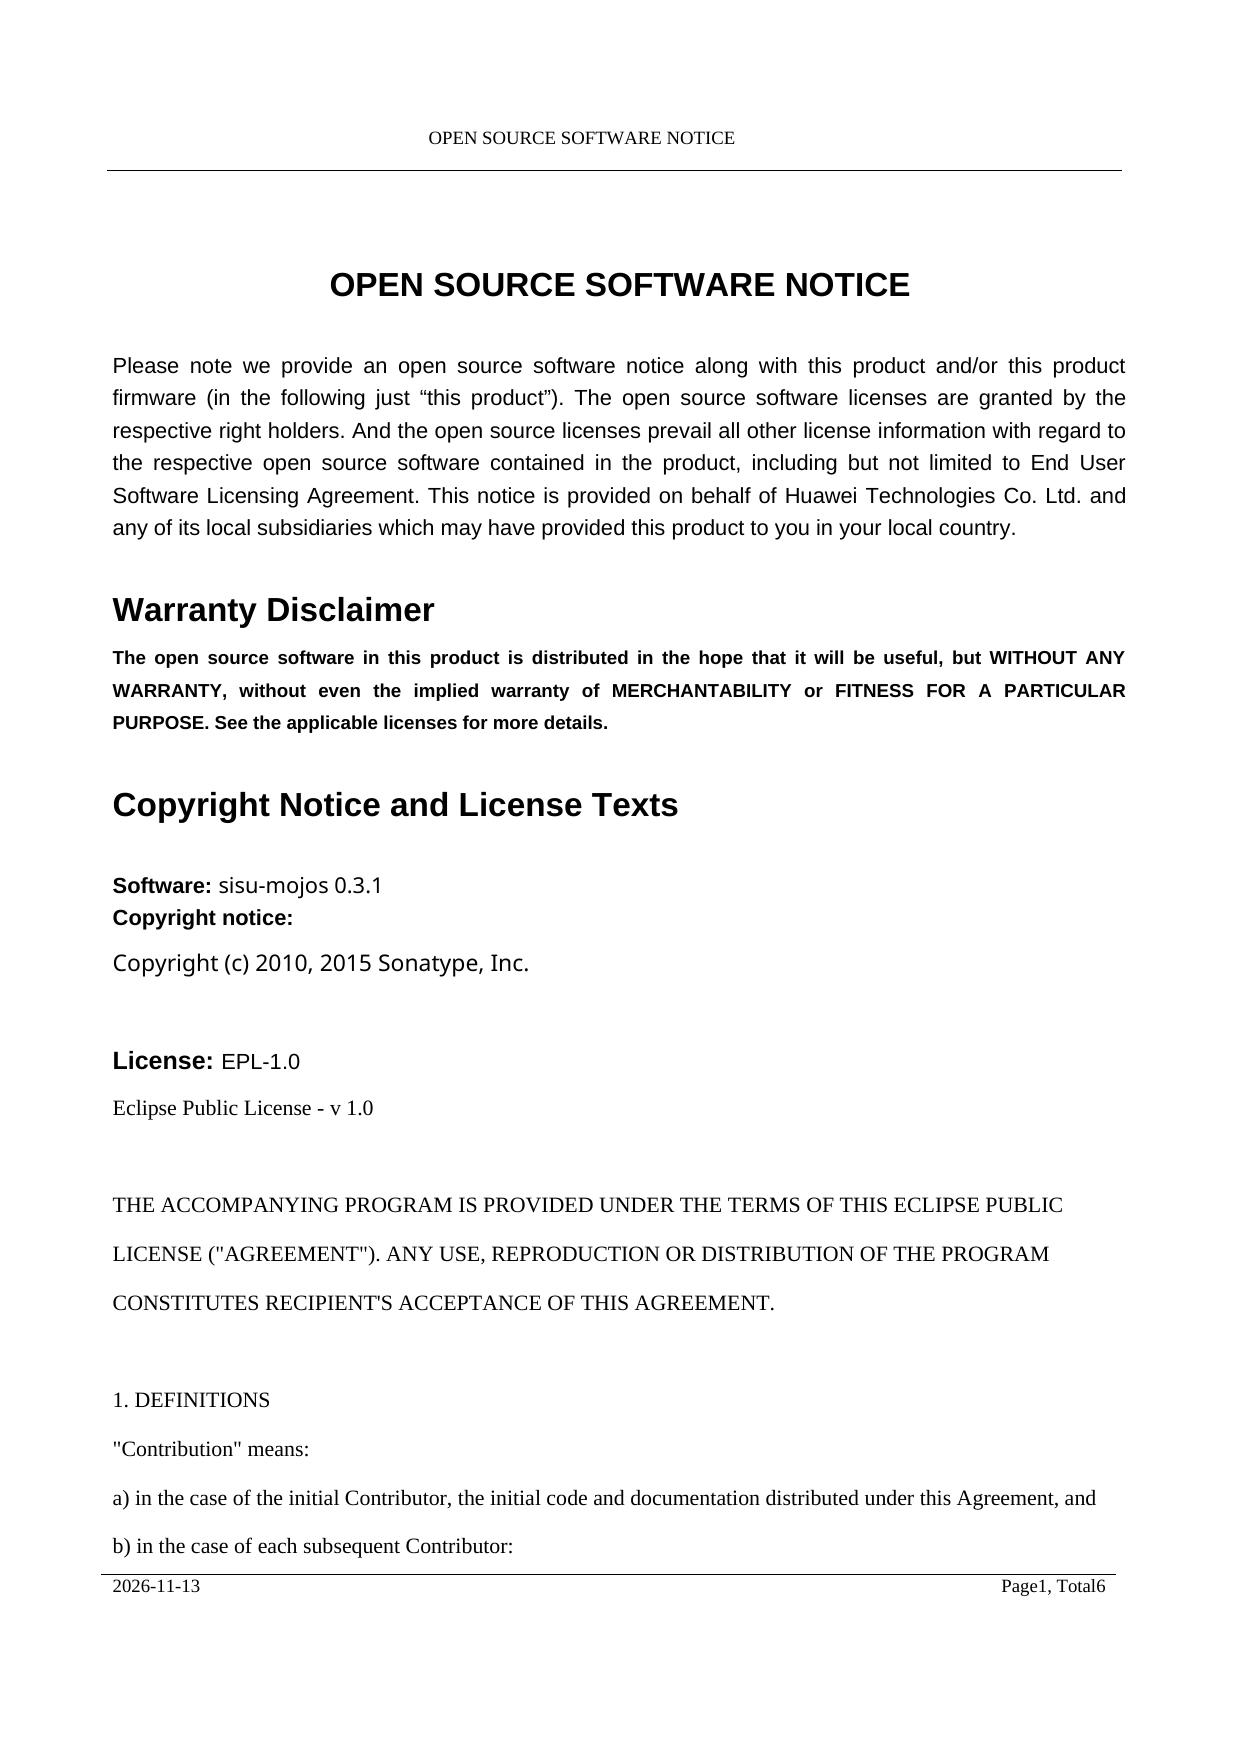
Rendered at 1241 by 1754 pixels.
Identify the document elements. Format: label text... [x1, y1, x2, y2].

text The open source software in this product is distributed in the hope that it will be useful, but WITHOUT ANY WARRANTY, without even the implied warranty of MERCHANTABILITY or FITNESS FOR A PARTICULAR PURPOSE. See the applicable licenses for more details. [112, 641, 1128, 739]
text Copyright notice: [112, 901, 1128, 934]
text Warranty Disclaimer [112, 576, 1128, 641]
text License: EPL-1.0 [112, 1044, 1128, 1077]
text Please note we provide an open source software notice along with this product and/or this product firmware (in the following just “this product”). The open source software licenses are granted by the respective right holders. And the open source licenses prevail all other license information with regard to the respective open source software contained in the product, including but not limited to End User Software Licensing Agreement. This notice is provided on behalf of Huawei Technologies Co. Ltd. and any of its local subsidiaries which may have provided this product to you in your local country. [112, 349, 1128, 544]
text Copyright (c) 2010, 2015 Sonatype, Inc. [112, 947, 1128, 1028]
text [112, 1091, 1128, 1562]
text Software: sisu-mojos 0.3.1 [112, 869, 1128, 901]
text Copyright Notice and License Texts [112, 771, 1128, 836]
text OPEN SOURCE SOFTWARE NOTICE [112, 251, 1128, 316]
